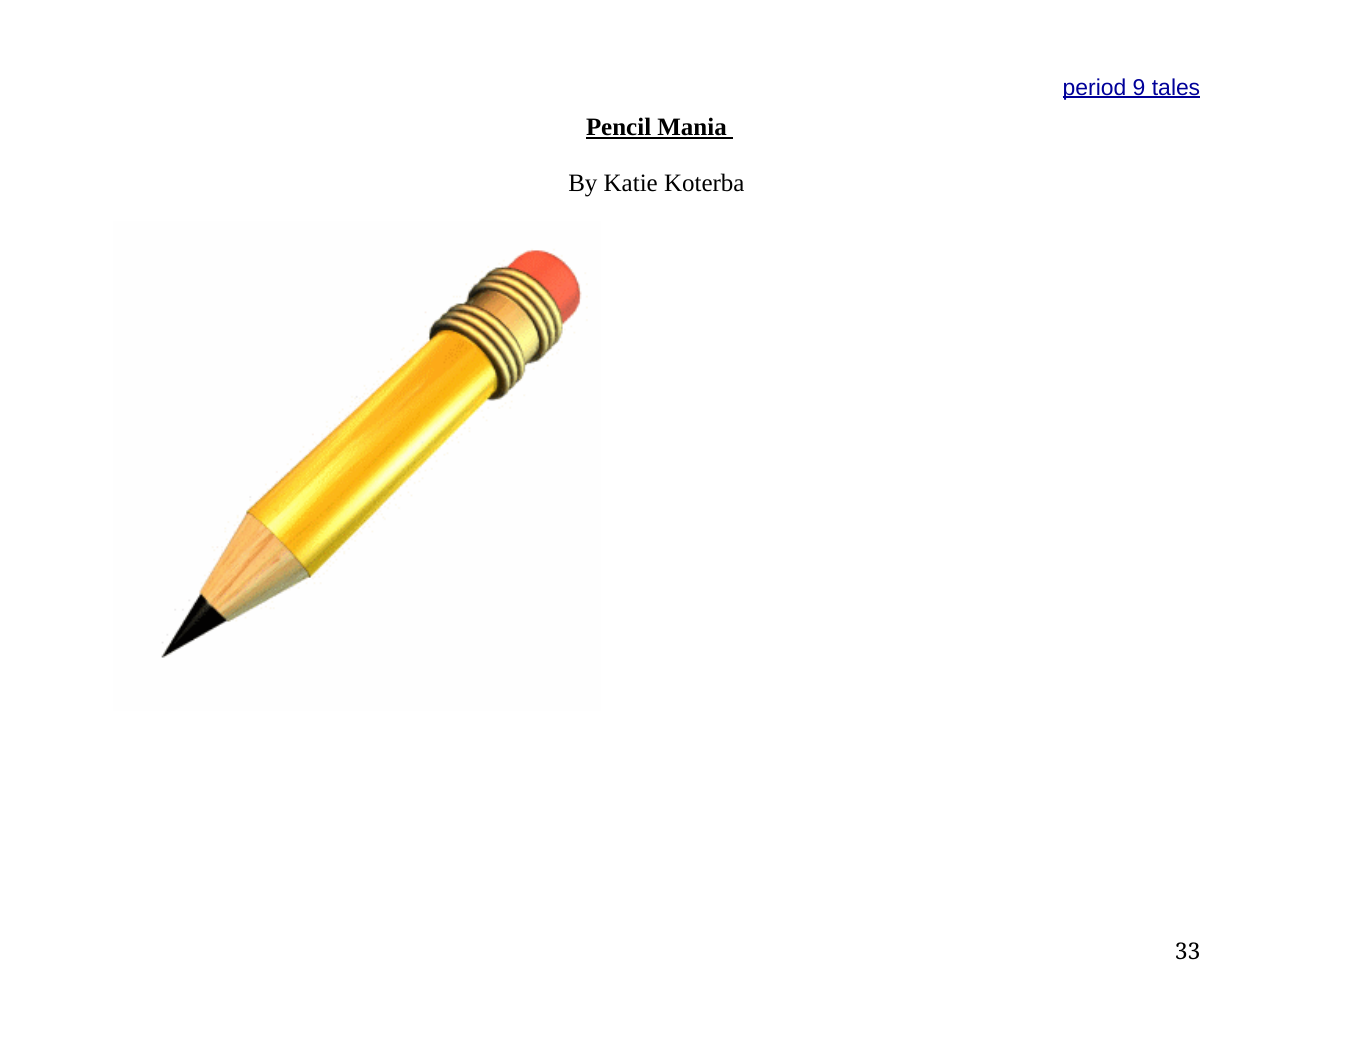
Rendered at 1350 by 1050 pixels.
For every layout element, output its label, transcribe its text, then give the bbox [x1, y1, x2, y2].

picture [112, 221, 602, 711]
text By Katie Koterba [112, 168, 1200, 197]
subtitle Pencil Mania [112, 112, 1200, 141]
